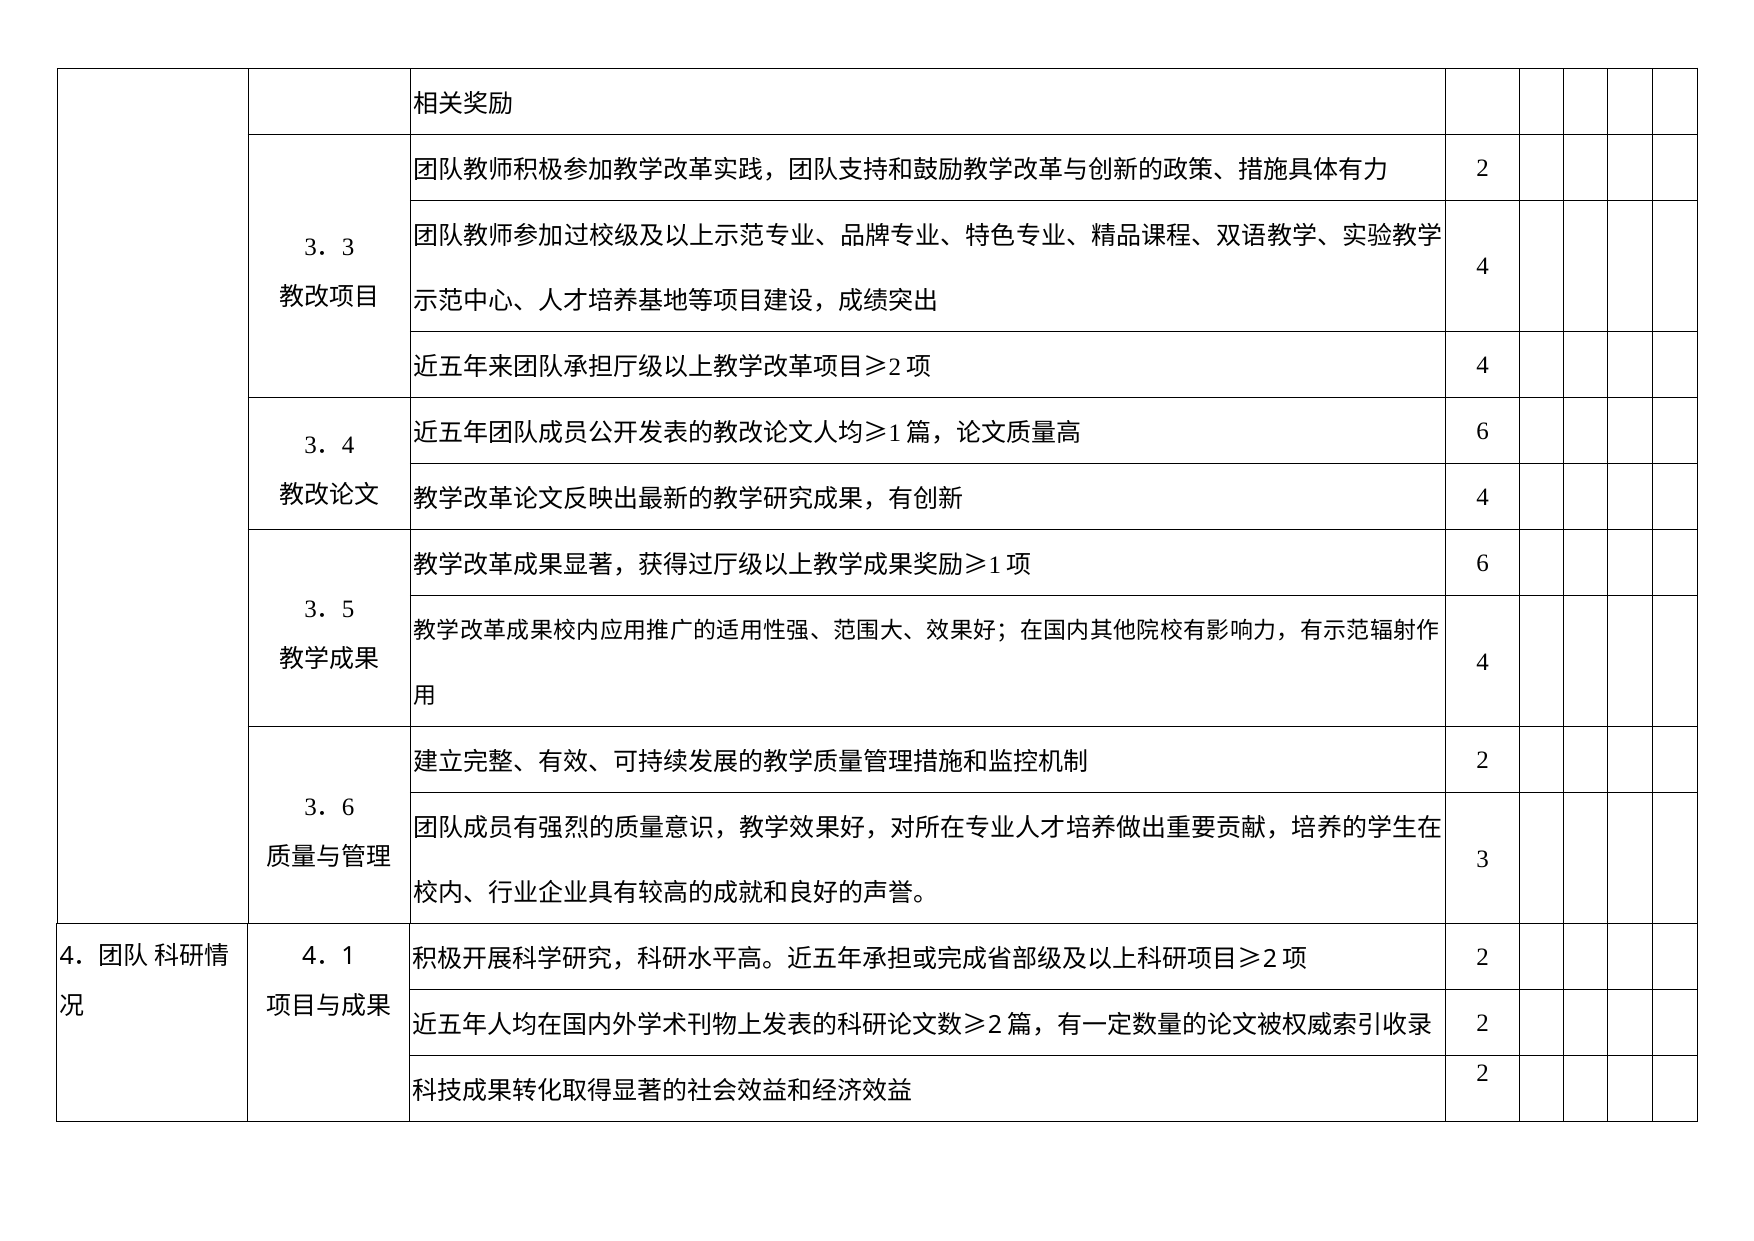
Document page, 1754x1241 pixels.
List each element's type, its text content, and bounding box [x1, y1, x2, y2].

table_cell 2 [1446, 990, 1519, 1055]
table_cell 积极开展科学研究，科研水平高。近五年承担或完成省部级及以上科研项目≥2项 [410, 924, 1445, 989]
table_cell [1653, 135, 1697, 200]
table_cell 6 [1446, 530, 1519, 595]
table_cell [1564, 793, 1607, 923]
table_cell 科技成果转化取得显著的社会效益和经济效益 [410, 1056, 1445, 1121]
table_cell [1564, 1056, 1607, 1121]
table_cell [1564, 464, 1607, 529]
table_cell [1520, 924, 1563, 989]
table_cell [1653, 990, 1697, 1055]
table_cell 3．5 教学成果 [249, 530, 410, 726]
table_cell [1520, 69, 1563, 134]
table_cell [1608, 135, 1652, 200]
table_cell [1608, 332, 1652, 397]
table_cell 近五年人均在国内外学术刊物上发表的科研论文数≥2篇，有一定数量的论文被权威索引收录 [410, 990, 1445, 1055]
table_cell [1520, 135, 1563, 200]
table_cell 教学改革成果校内应用推广的适用性强、范围大、效果好；在国内其他院校有影响力，有示范辐射作用 [411, 596, 1445, 726]
table_cell [1564, 201, 1607, 331]
table_cell [1653, 596, 1697, 726]
table_cell 3．3 教改项目 [249, 135, 410, 397]
table_cell [1520, 793, 1563, 923]
table_cell 近五年团队成员公开发表的教改论文人均≥1篇，论文质量高 [411, 398, 1445, 463]
table_cell [1520, 332, 1563, 397]
table_cell [1520, 530, 1563, 595]
table_cell 教学改革论文反映出最新的教学研究成果，有创新 [411, 464, 1445, 529]
table_cell [1608, 727, 1652, 792]
table_cell 4 [1446, 201, 1519, 331]
table_cell [1653, 464, 1697, 529]
table_cell 2 [1446, 727, 1519, 792]
table_cell [1653, 1056, 1697, 1121]
table_cell 3 [1446, 793, 1519, 923]
table_cell [1564, 332, 1607, 397]
table_cell [1653, 727, 1697, 792]
table_cell [1520, 201, 1563, 331]
table_cell 3．6 质量与管理 [249, 727, 410, 923]
table_cell [1520, 596, 1563, 726]
table_cell 3．4 教改论文 [249, 398, 410, 529]
table_cell [1564, 398, 1607, 463]
table_cell 2 [1446, 135, 1519, 200]
table_cell 4 [1446, 464, 1519, 529]
table_cell [1608, 530, 1652, 595]
table_cell [1608, 1056, 1652, 1121]
table_cell [1520, 398, 1563, 463]
table_cell 1 [1446, 69, 1519, 134]
table_cell 4 [1446, 596, 1519, 726]
table_cell [1653, 201, 1697, 331]
table_cell 2 [1446, 1056, 1519, 1121]
table_cell [1564, 727, 1607, 792]
table_cell 建立完整、有效、可持续发展的教学质量管理措施和监控机制 [411, 727, 1445, 792]
table_cell 4．团队 科研情况 [57, 924, 247, 1121]
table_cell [411, 69, 1445, 134]
table_cell [1653, 398, 1697, 463]
table_cell 2 [1446, 924, 1519, 989]
table_cell [1520, 727, 1563, 792]
table_cell [1564, 924, 1607, 989]
table_cell [1564, 69, 1607, 134]
table_cell [1564, 596, 1607, 726]
table_cell 6 [1446, 398, 1519, 463]
table_cell [1520, 990, 1563, 1055]
table_cell [1653, 69, 1697, 134]
table_cell 教学改革成果显著，获得过厅级以上教学成果奖励≥1项 [411, 530, 1445, 595]
table_cell 近五年来团队承担厅级以上教学改革项目≥2项 [411, 332, 1445, 397]
table_cell [1653, 530, 1697, 595]
table_cell [1520, 464, 1563, 529]
table_cell 4．1 项目与成果 [248, 924, 409, 1121]
table_cell [1653, 793, 1697, 923]
table_cell [1564, 135, 1607, 200]
table_cell [1608, 990, 1652, 1055]
table_cell 团队成员有强烈的质量意识，教学效果好，对所在专业人才培养做出重要贡献，培养的学生在校内、行业企业具有较高的成就和良好的声誉。 [411, 793, 1445, 923]
table_cell [1653, 332, 1697, 397]
table_cell [1520, 1056, 1563, 1121]
table_cell [1608, 69, 1652, 134]
table_cell 团队教师参加过校级及以上示范专业、品牌专业、特色专业、精品课程、双语教学、实验教学示范中心、人才培养基地等项目建设，成绩突出 [411, 201, 1445, 331]
table_cell [1564, 530, 1607, 595]
table_cell [1608, 924, 1652, 989]
table_cell [1608, 464, 1652, 529]
table_cell [1608, 201, 1652, 331]
table_cell [1564, 990, 1607, 1055]
table_cell [1608, 793, 1652, 923]
table_cell 4 [1446, 332, 1519, 397]
table_cell [1608, 596, 1652, 726]
table_cell [1653, 924, 1697, 989]
table_cell 团队教师积极参加教学改革实践，团队支持和鼓励教学改革与创新的政策、措施具体有力 [411, 135, 1445, 200]
table_cell [1608, 398, 1652, 463]
